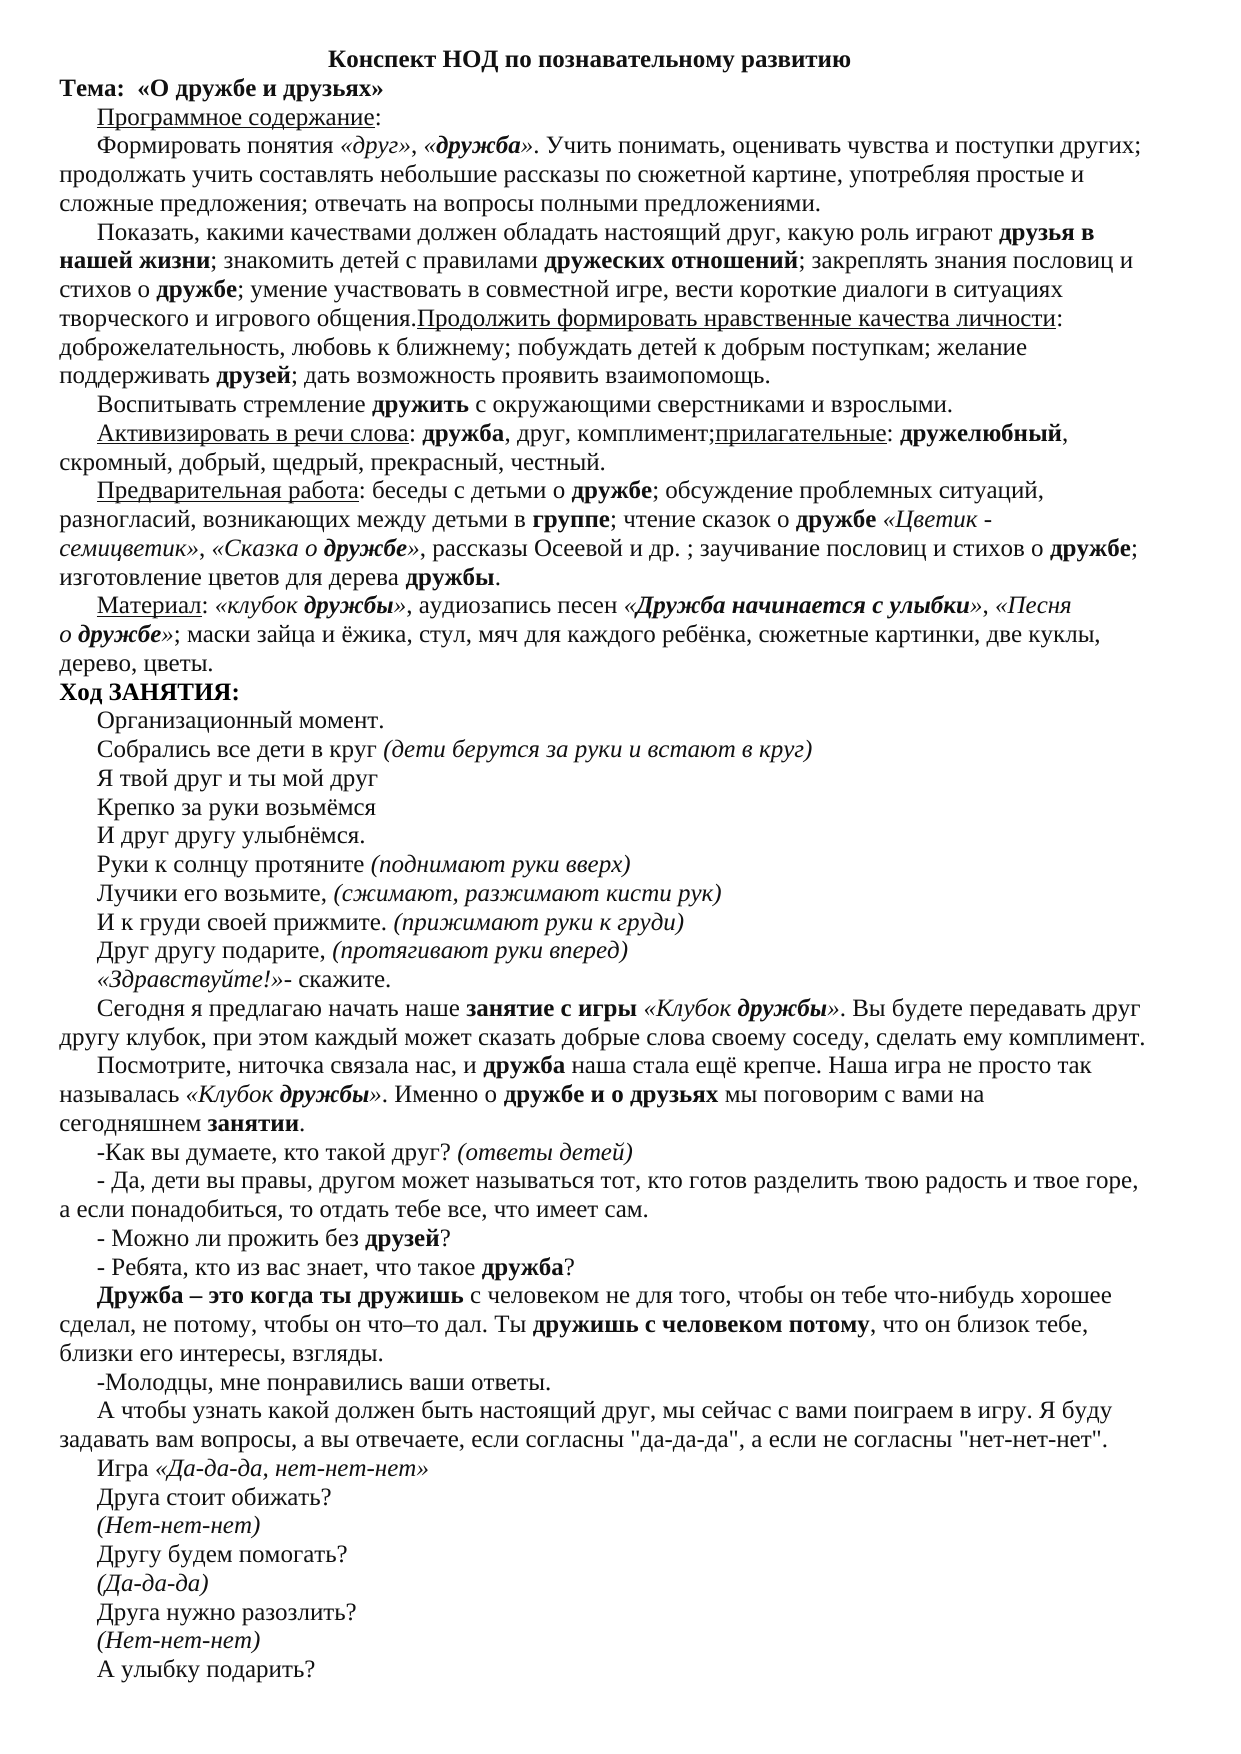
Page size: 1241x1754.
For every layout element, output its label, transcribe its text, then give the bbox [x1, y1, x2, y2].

text А улыбку подарить? [59, 1654, 1152, 1683]
text Ход ЗАНЯТИЯ: [59, 677, 1152, 706]
text Дружба – это когда ты дружишь с человеком не для того, чтобы он тебе что-нибудь хорошее сделал, не потому, чтобы он что–то дал. Ты дружишь с человеком потому, что он близок тебе, близки его интересы, взгляды. [59, 1281, 1152, 1367]
text (Да-да-да) [59, 1568, 1152, 1597]
text Тема: «О дружбе и друзьях» [59, 73, 1152, 102]
text (Нет-нет-нет) [59, 1626, 1152, 1654]
text Программное содержание: [59, 102, 1152, 131]
text Формировать понятия «друг», «дружба». Учить понимать, оценивать чувства и поступки других; продолжать учить составлять небольшие рассказы по сюжетной картине, употребляя простые и сложные предложения; отвечать на вопросы полными предложениями. [59, 131, 1152, 217]
text Я твой друг и ты мой друг [59, 763, 1152, 792]
text -Молодцы, мне понравились ваши ответы. [59, 1367, 1152, 1396]
text - Можно ли прожить без друзей? [59, 1223, 1152, 1252]
text И к груди своей прижмите. (прижимают руки к груди) [59, 907, 1152, 936]
text Игра «Да-да-да, нет-нет-нет» [59, 1453, 1152, 1482]
text Друга стоит обижать? [59, 1482, 1152, 1511]
text Показать, какими качествами должен обладать настоящий друг, какую роль играют друзья в нашей жизни; знакомить детей с правилами дружеских отношений; закреплять знания пословиц и стихов о дружбе; умение участвовать в совместной игре, вести короткие диалоги в ситуациях творческого и игрового общения.Продолжить формировать нравственные качества личности: доброжелательность, любовь к ближнему; побуждать детей к добрым поступкам; желание поддерживать друзей; дать возможность проявить взаимопомощь. [59, 217, 1152, 389]
text Лучики его возьмите, (сжимают, разжимают кисти рук) [59, 878, 1152, 907]
text Друг другу подарите, (протягивают руки вперед) [59, 936, 1152, 964]
text (Нет-нет-нет) [59, 1511, 1152, 1539]
text И друг другу улыбнёмся. [59, 821, 1152, 849]
text -Как вы думаете, кто такой друг? (ответы детей) [59, 1137, 1152, 1166]
text Сегодня я предлагаю начать наше занятие с игры «Клубок дружбы». Вы будете передавать друг другу клубок, при этом каждый может сказать добрые слова своему соседу, сделать ему комплимент. [59, 993, 1152, 1051]
text Другу будем помогать? [59, 1539, 1152, 1568]
text Друга нужно разозлить? [59, 1597, 1152, 1626]
text Предварительная работа: беседы с детьми о дружбе; обсуждение проблемных ситуаций, разногласий, возникающих между детьми в группе; чтение сказок о дружбе «Цветик - семицветик», «Сказка о дружбе», рассказы Осеевой и др. ; заучивание пословиц и стихов о дружбе; изготовление цветов для дерева дружбы. [59, 476, 1152, 591]
text Материал: «клубок дружбы», аудиозапись песен «Дружба начинается с улыбки», «Песня о дружбе»; маски зайца и ёжика, стул, мяч для каждого ребёнка, сюжетные картинки, две куклы, дерево, цветы. [59, 591, 1152, 677]
text «Здравствуйте!»- скажите. [59, 964, 1152, 993]
text Посмотрите, ниточка связала нас, и дружба наша стала ещё крепче. Наша игра не просто так называлась «Клубок дружбы». Именно о дружбе и о друзьях мы поговорим с вами на сегодняшнем занятии. [59, 1051, 1152, 1137]
text - Да, дети вы правы, другом может называться тот, кто готов разделить твою радость и твое горе, а если понадобиться, то отдать тебе все, что имеет сам. [59, 1166, 1152, 1223]
text Активизировать в речи слова: дружба, друг, комплимент;прилагательные: дружелюбный, скромный, добрый, щедрый, прекрасный, честный. [59, 418, 1152, 476]
text Руки к солнцу протяните (поднимают руки вверх) [59, 849, 1152, 878]
text Конспект НОД по познавательному развитию [59, 44, 1152, 73]
text Крепко за руки возьмёмся [59, 792, 1152, 821]
text Воспитывать стремление дружить с окружающими сверстниками и взрослыми. [59, 389, 1152, 418]
text Организационный момент. [59, 706, 1152, 734]
text А чтобы узнать какой должен быть настоящий друг, мы сейчас с вами поиграем в игру. Я буду задавать вам вопросы, а вы отвечаете, если согласны "да-да-да", а если не согласны "нет-нет-нет". [59, 1396, 1152, 1453]
text Собрались все дети в круг (дети берутся за руки и встают в круг) [59, 734, 1152, 763]
text - Ребята, кто из вас знает, что такое дружба? [59, 1252, 1152, 1281]
